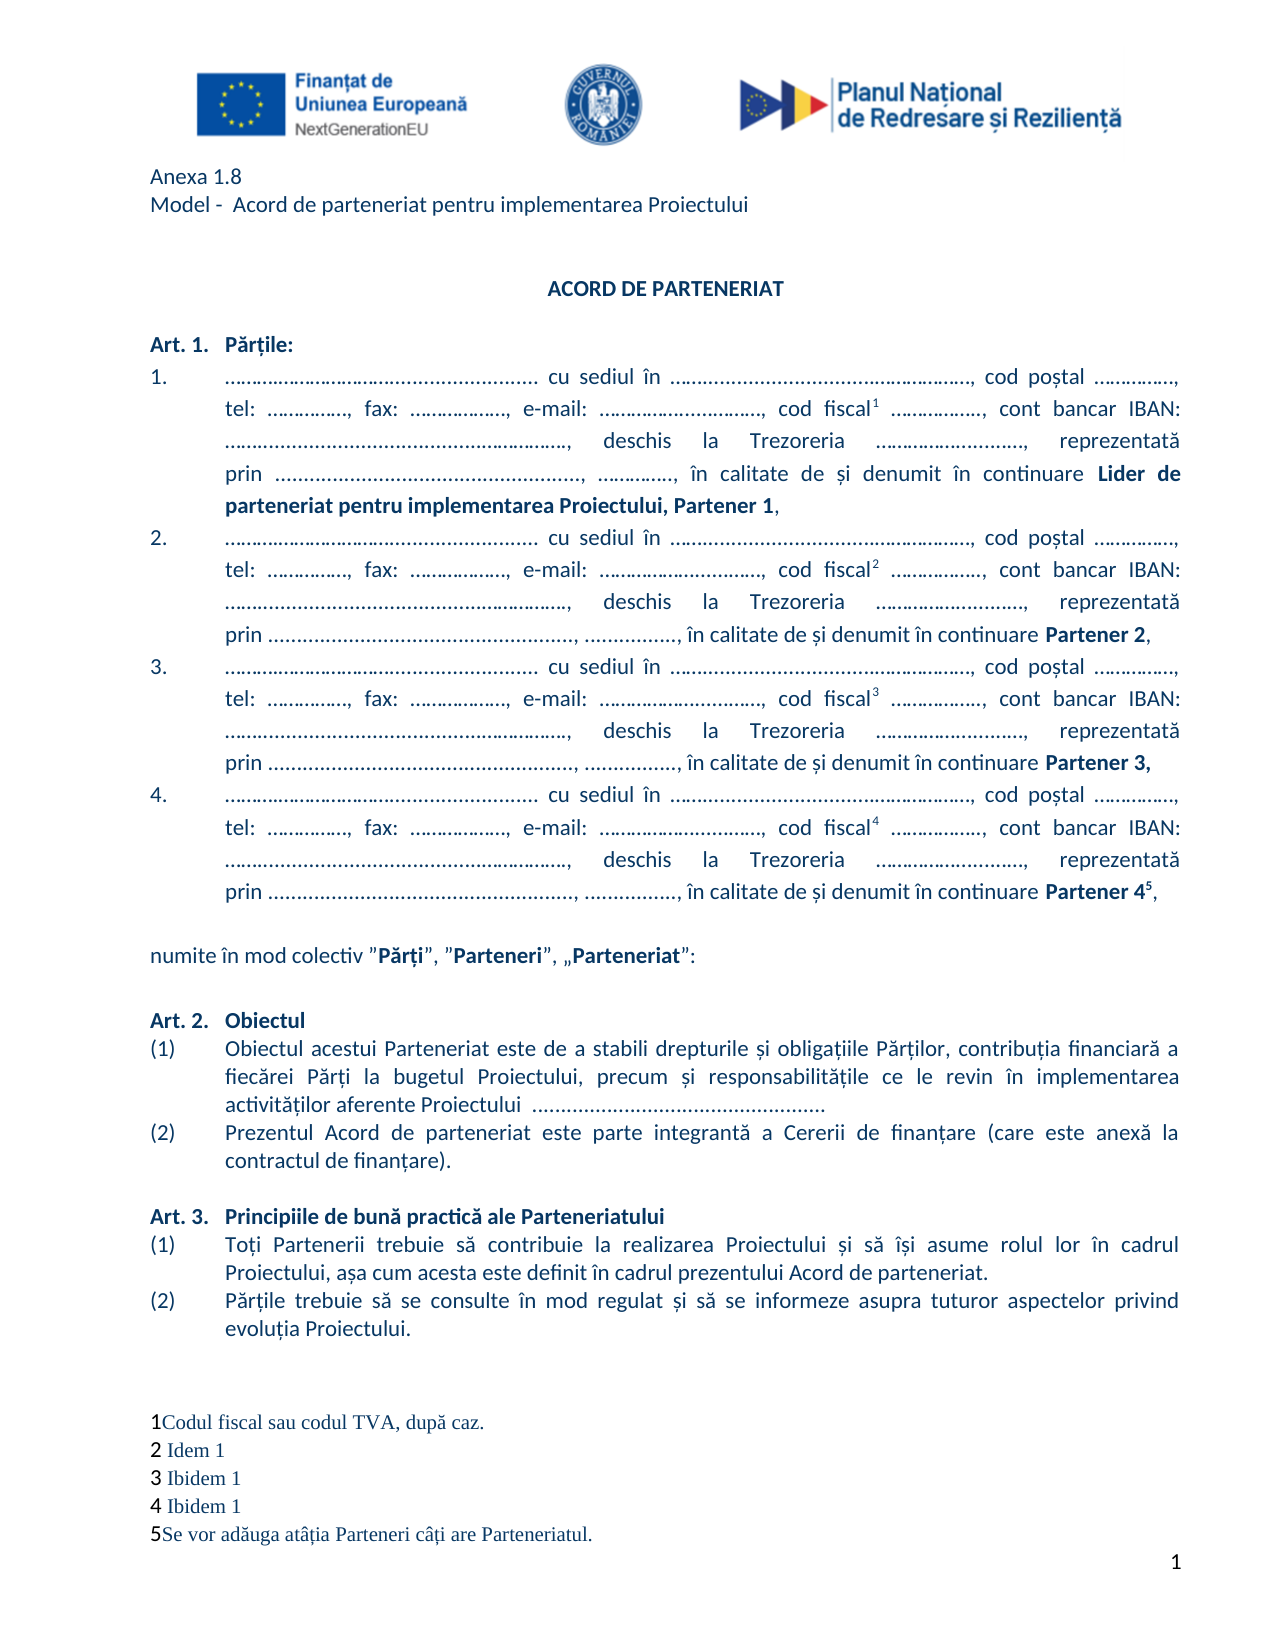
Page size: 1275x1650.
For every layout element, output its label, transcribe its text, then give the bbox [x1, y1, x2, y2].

text Model - Acord de parteneriat pentru implementarea Proiectului [150, 190, 1181, 218]
text Art. 2. Obiectul [150, 1006, 1181, 1034]
text numite în mod colectiv ”Părți”, ”Parteneri”, „Parteneriat”: [150, 942, 1181, 969]
list ……….………………….......................... cu sediul în ……..............................………………, cod poștal ……………, tel: ……………, fax: ………………, e-mail: ……………......………, cod fiscal …………….., cont bancar IBAN: …….......................................……………., deschis la Trezoreria …………….........…, reprezentată prin ....................................................., ………….., în calitate de și denumit în continuare Lider de parteneriat pentru implementarea Proiectului, Partener 1, [150, 362, 1181, 519]
list Obiectul acestui Parteneriat este de a stabili drepturile și obligațiile Părților, contribuția financiară a fiecărei Părți la bugetul Proiectului, precum și responsabilitățile ce le revin în implementarea activităților aferente Proiectului ................................................... [150, 1034, 1181, 1118]
list ……….………………….......................... cu sediul în ……..............................………………, cod poștal ……………, tel: ……………, fax: ………………, e-mail: ………………......……, cod fiscal …………….., cont bancar IBAN: …….......................................……………., deschis la Trezoreria …………….........…, reprezentată prin ....................................................., ................, în calitate de și denumit în continuare Partener 4, [150, 781, 1181, 905]
text Art. 3. Principiile de bună practică ale Parteneriatului [150, 1202, 1181, 1230]
list Toți Partenerii trebuie să contribuie la realizarea Proiectului și să își asume rolul lor în cadrul Proiectului, așa cum acesta este definit în cadrul prezentului Acord de parteneriat. [150, 1230, 1181, 1286]
list Părțile trebuie să se consulte în mod regulat și să se informeze asupra tuturor aspectelor privind evoluția Proiectului. [150, 1286, 1181, 1342]
list Prezentul Acord de parteneriat este parte integrantă a Cererii de finanțare (care este anexă la contractul de finanțare). [150, 1118, 1181, 1174]
list ……….………………….......................... cu sediul în ……..............................………………, cod poștal ……………, tel: ……………, fax: ………………, e-mail: ………………......……, cod fiscal …………….., cont bancar IBAN: …….......................................……………., deschis la Trezoreria …………….........…, reprezentată prin ....................................................., ................, în calitate de și denumit în continuare Partener 2, [150, 523, 1181, 648]
text Art. 1. Părțile: [150, 330, 1181, 358]
picture [150, 46, 1125, 162]
text ACORD DE PARTENERIAT [150, 274, 1181, 302]
text Anexa 1.8 [150, 162, 1181, 190]
list ……….………………….......................... cu sediul în ……..............................………………, cod poștal ……………, tel: ……………, fax: ………………, e-mail: ………………......……, cod fiscal …………….., cont bancar IBAN: …….......................................……………., deschis la Trezoreria …………….........…, reprezentată prin ....................................................., ................, în calitate de și denumit în continuare Partener 3, [150, 652, 1181, 776]
